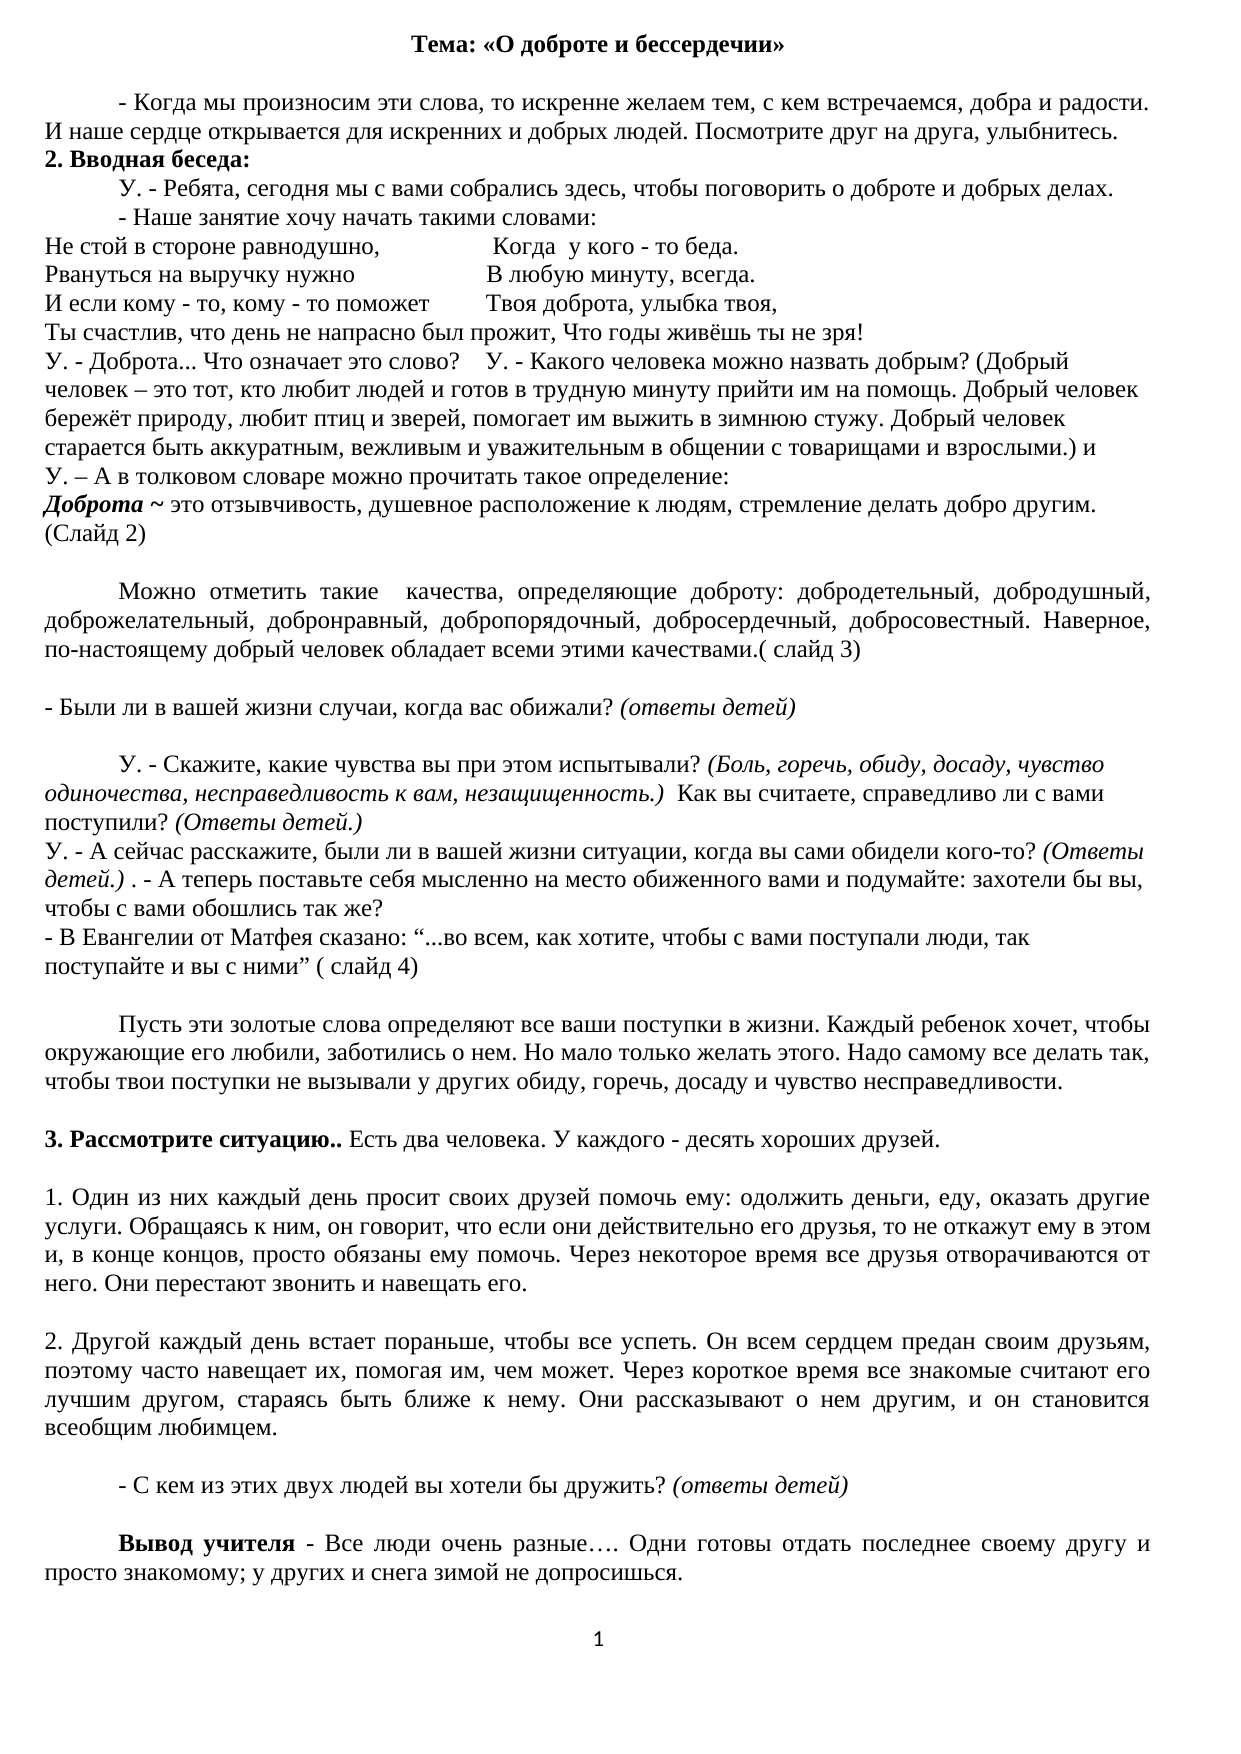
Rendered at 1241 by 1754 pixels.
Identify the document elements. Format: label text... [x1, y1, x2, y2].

text И если кому - то, кому - то поможет Твоя доброта, улыбка твоя, [44, 288, 1152, 317]
text - Когда мы произносим эти слова, то искренне желаем тем, с кем встречаемся, добра и радости. И наше сердце открывается для искренних и добрых людей. Посмотрите друг на друга, улыбнитесь. [44, 87, 1152, 144]
text Рвануться на выручку нужно В любую минуту, всегда. [44, 259, 1152, 288]
text Не стой в стороне равнодушно, Когда у кого - то беда. [44, 231, 1152, 259]
text Ты счастлив, что день не напрасно был прожит, Что годы живёшь ты не зря! [44, 317, 1152, 346]
text Пусть эти золотые слова определяют все ваши поступки в жизни. Каждый ребенок хочет, чтобы окружающие его любили, заботились о нем. Но мало только желать этого. Надо самому все делать так, чтобы твои поступки не вызывали у других обиду, горечь, досаду и чувство несправедливости. [44, 1009, 1152, 1095]
text 1. Один из них каждый день просит своих друзей помочь ему: одолжить деньги, еду, оказать другие услуги. Обращаясь к ним, он говорит, что если они действительно его друзья, то не откажут ему в этом и, в конце концов, просто обязаны ему помочь. Через некоторое время все друзья отворачиваются от него. Они перестают звонить и навещать его. [44, 1182, 1152, 1297]
text - Наше занятие хочу начать такими словами: [44, 202, 1152, 231]
text Можно отметить такие качества, определяющие доброту: добродетельный, добродушный, доброжелательный, добронравный, добропорядочный, добросердечный, добросовестный. Наверное, по-настоящему добрый человек обладает всеми этими качествами.( слайд 3) [44, 576, 1152, 662]
text У. - Ребята, сегодня мы с вами собрались здесь, чтобы поговорить о доброте и добрых делах. [44, 173, 1152, 202]
text 2. Вводная беседа: [44, 144, 1152, 173]
text Вывод учителя - Все люди очень разные…. Одни готовы отдать последнее своему другу и просто знакомому; у других и снега зимой не допросишься. [44, 1528, 1152, 1586]
text У. - Доброта... Что означает это слово? У. - Какого человека можно назвать добрым? (Добрый человек – это тот, кто любит людей и готов в трудную минуту прийти им на помощь. Добрый человек бережёт природу, любит птиц и зверей, помогает им выжить в зимнюю стужу. Добрый человек старается быть аккуратным, вежливым и уважительным в общении с товарищами и взрослыми.) и У. – А в толковом словаре можно прочитать такое определение: Доброта ~ это отзывчивость, душевное расположение к людям, стремление делать добро другим. (Слайд 2) [44, 346, 1152, 547]
text - Были ли в вашей жизни случаи, когда вас обижали? (ответы детей) [44, 692, 1152, 720]
text - С кем из этих двух людей вы хотели бы дружить? (ответы детей) [44, 1470, 1152, 1499]
text 3. Рассмотрите ситуацию.. Есть два человека. У каждого - десять хороших друзей. [44, 1124, 1152, 1153]
text Тема: «О доброте и бессердечии» [44, 29, 1152, 58]
text У. - Скажите, какие чувства вы при этом испытывали? (Боль, горечь, обиду, досаду, чувство одиночества, несправедливость к вам, незащищенность.) Как вы считаете, справедливо ли с вами поступили? (Ответы детей.) У. - А сейчас расскажите, были ли в вашей жизни ситуации, когда вы сами обидели кого-то? (Ответы детей.) . - А теперь поставьте себя мысленно на место обиженного вами и подумайте: захотели бы вы, чтобы с вами обошлись так же? - В Евангелии от Матфея сказано: “...во всем, как хотите, чтобы с вами поступали люди, так поступайте и вы с ними” ( слайд 4) [44, 749, 1152, 979]
text 2. Другой каждый день встает пораньше, чтобы все успеть. Он всем сердцем предан своим друзьям, поэтому часто навещает их, помогая им, чем может. Через короткое время все знакомые считают его лучшим другом, стараясь быть ближе к нему. Они рассказывают о нем другим, и он становится всеобщим любимцем. [44, 1326, 1152, 1441]
